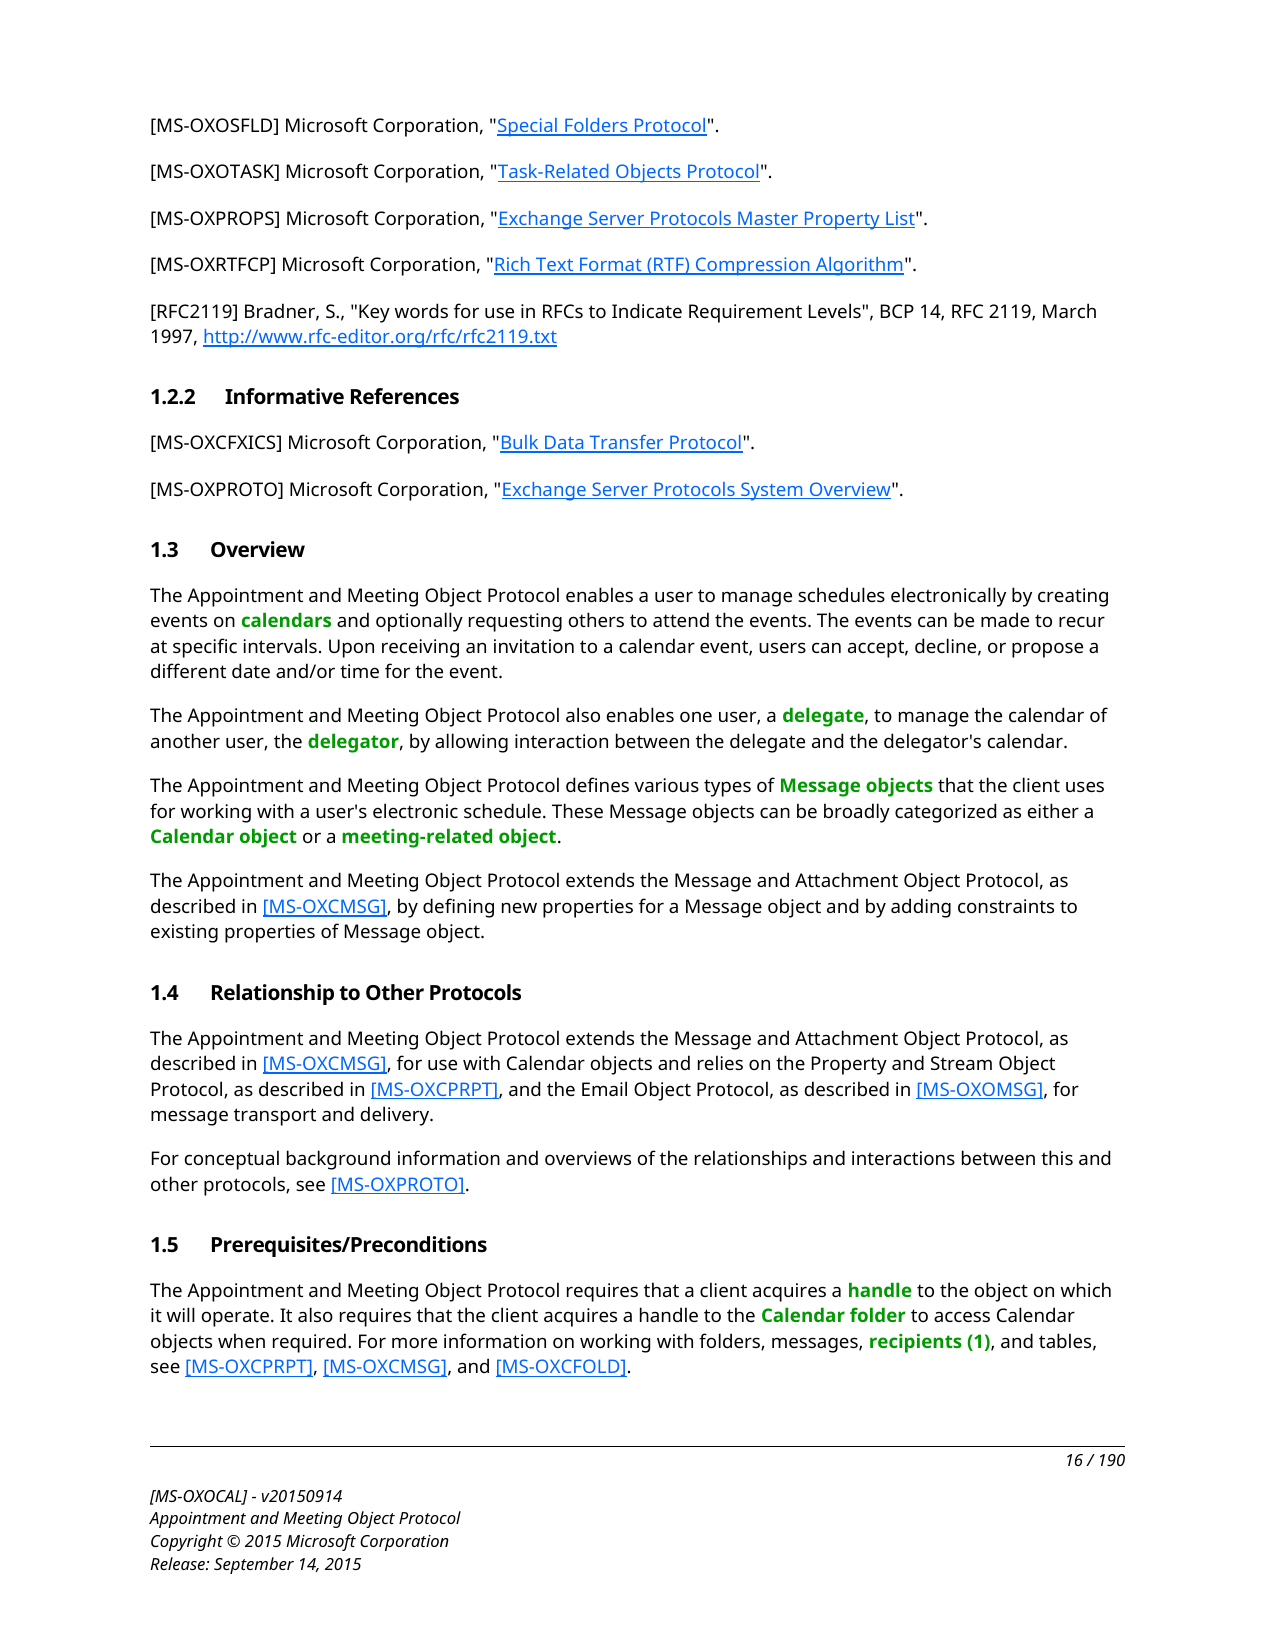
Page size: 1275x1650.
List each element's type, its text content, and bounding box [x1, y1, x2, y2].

text [MS-OXPROPS] Microsoft Corporation, "Exchange Server Protocols Master Property List". [150, 205, 1125, 231]
text [MS-OXCFXICS] Microsoft Corporation, "Bulk Data Transfer Protocol". [150, 429, 1125, 455]
text For conceptual background information and overviews of the relationships and interactions between this and other protocols, see [MS-OXPROTO]. [150, 1146, 1125, 1197]
text The Appointment and Meeting Object Protocol extends the Message and Attachment Object Protocol, as described in [MS-OXCMSG], by defining new properties for a Message object and by adding constraints to existing properties of Message object. [150, 868, 1125, 944]
text [RFC2119] Bradner, S., "Key words for use in RFCs to Indicate Requirement Levels", BCP 14, RFC 2119, March 1997, http://www.rfc-editor.org/rfc/rfc2119.txt [150, 298, 1125, 349]
text [MS-OXPROTO] Microsoft Corporation, "Exchange Server Protocols System Overview". [150, 476, 1125, 501]
subtitle Relationship to Other Protocols [150, 978, 1125, 1006]
text [MS-OXOTASK] Microsoft Corporation, "Task-Related Objects Protocol". [150, 159, 1125, 184]
subtitle Prerequisites/Preconditions [150, 1230, 1125, 1258]
text [MS-OXOSFLD] Microsoft Corporation, "Special Folders Protocol". [150, 112, 1125, 138]
text The Appointment and Meeting Object Protocol extends the Message and Attachment Object Protocol, as described in [MS-OXCMSG], for use with Calendar objects and relies on the Property and Stream Object Protocol, as described in [MS-OXCPRPT], and the Email Object Protocol, as described in [MS-OXOMSG], for message transport and delivery. [150, 1025, 1125, 1127]
subtitle Informative References [150, 382, 1125, 411]
text The Appointment and Meeting Object Protocol enables a user to manage schedules electronically by creating events on calendars and optionally requesting others to attend the events. The events can be made to recur at specific intervals. Upon receiving an invitation to a calendar event, users can accept, decline, or propose a different date and/or time for the event. [150, 582, 1125, 684]
subtitle Overview [150, 535, 1125, 563]
text The Appointment and Meeting Object Protocol also enables one user, a delegate, to manage the calendar of another user, the delegator, by allowing interaction between the delegate and the delegator's calendar. [150, 703, 1125, 754]
text The Appointment and Meeting Object Protocol requires that a client acquires a handle to the object on which it will operate. It also requires that the client acquires a handle to the Calendar folder to access Calendar objects when required. For more information on working with folders, messages, recipients (1), and tables, see [MS-OXCPRPT], [MS-OXCMSG], and [MS-OXCFOLD]. [150, 1277, 1125, 1379]
text The Appointment and Meeting Object Protocol defines various types of Message objects that the client uses for working with a user's electronic schedule. These Message objects can be broadly categorized as either a Calendar object or a meeting-related object. [150, 772, 1125, 849]
text [MS-OXRTFCP] Microsoft Corporation, "Rich Text Format (RTF) Compression Algorithm". [150, 252, 1125, 277]
